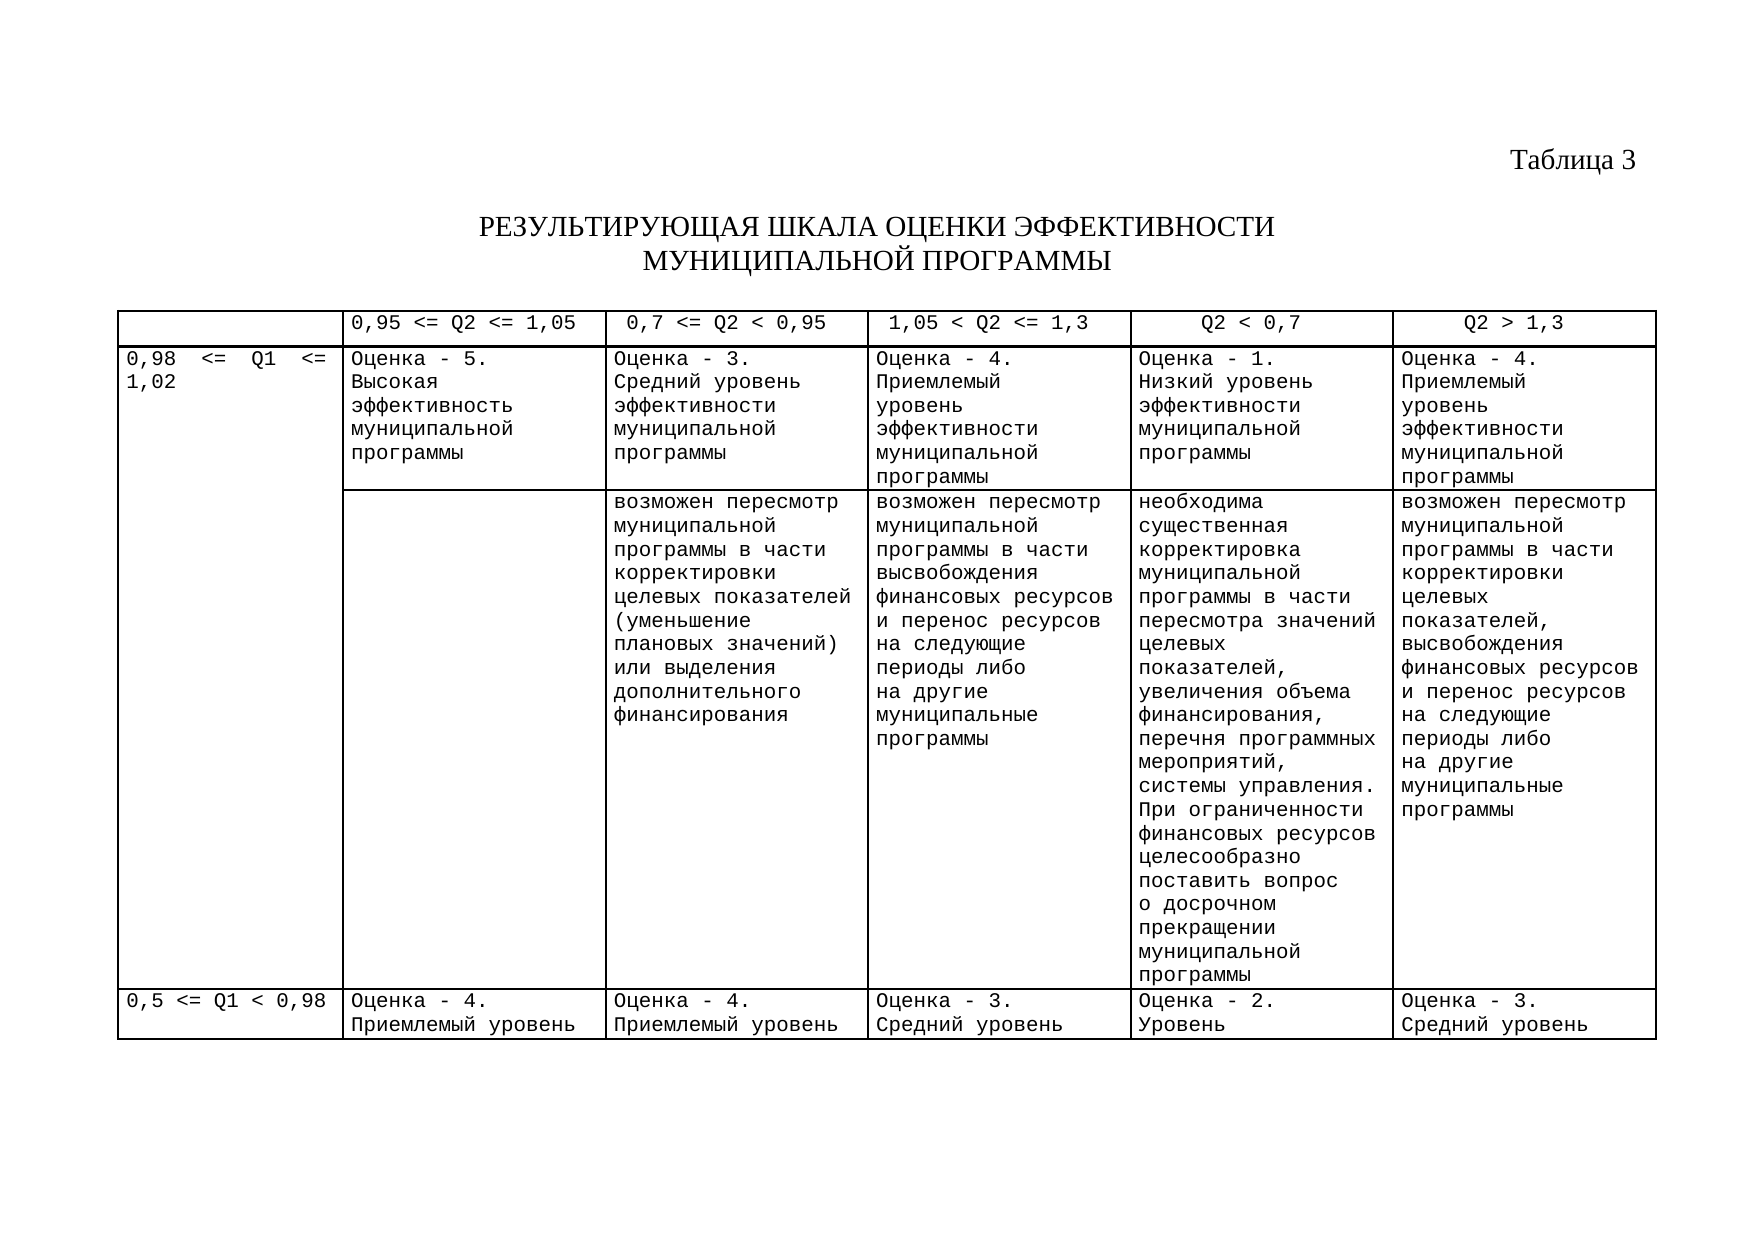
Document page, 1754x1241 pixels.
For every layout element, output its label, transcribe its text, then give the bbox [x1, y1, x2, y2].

table_header 1,05 < Q2 <= 1,3 [869, 312, 1130, 345]
text РЕЗУЛЬТИРУЮЩАЯ ШКАЛА ОЦЕНКИ ЭФФЕКТИВНОСТИ [118, 209, 1636, 243]
table_header 0,7 <= Q2 < 0,95 [607, 312, 867, 345]
table_cell возможен пересмотр муниципальной программы в части корректировки целевых показателей, высвобождения финансовых ресурсов и перенос ресурсов на следующие периоды либо на другие муниципальные программы [1394, 491, 1655, 988]
table_header Q2 < 0,7 [1132, 312, 1392, 345]
table_cell возможен пересмотр муниципальной программы в части корректировки целевых показателей (уменьшение плановых значений) или выделения дополнительного финансирования [607, 491, 867, 988]
table_cell 0,5 <= Q1 < 0,98 [119, 990, 342, 1037]
table_cell необходима существенная корректировка муниципальной программы в части пересмотра значений целевых показателей, увеличения объема финансирования, перечня программных мероприятий, системы управления. При ограниченности финансовых ресурсов целесообразно поставить вопрос о досрочном прекращении муниципальной программы [1132, 491, 1392, 988]
table_cell Оценка - 4. Приемлемый уровень эффективности муниципальной программы [1394, 348, 1655, 489]
table_cell Оценка - 1. Низкий уровень эффективности муниципальной программы [1132, 348, 1392, 489]
text МУНИЦИПАЛЬНОЙ ПРОГРАММЫ [118, 243, 1636, 276]
table_cell возможен пересмотр муниципальной программы в части высвобождения финансовых ресурсов и перенос ресурсов на следующие периоды либо на другие муниципальные программы [869, 491, 1130, 988]
table_header [119, 312, 342, 345]
table_cell 0,98 <= Q1 <= 1,02 [119, 348, 342, 988]
table_header 0,95 <= Q2 <= 1,05 [344, 312, 605, 345]
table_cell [1394, 990, 1655, 1037]
text Таблица 3 [118, 142, 1636, 176]
table_cell [344, 491, 605, 988]
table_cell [1132, 990, 1392, 1037]
table_cell Оценка - 4. Приемлемый уровень эффективности муниципальной программы [869, 348, 1130, 489]
table_cell Оценка - 5. Высокая эффективность муниципальной программы [344, 348, 605, 489]
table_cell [869, 990, 1130, 1037]
table_cell Оценка - 3. Средний уровень эффективности муниципальной программы [607, 348, 867, 489]
table_header Q2 > 1,3 [1394, 312, 1655, 345]
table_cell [344, 990, 605, 1037]
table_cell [607, 990, 867, 1037]
